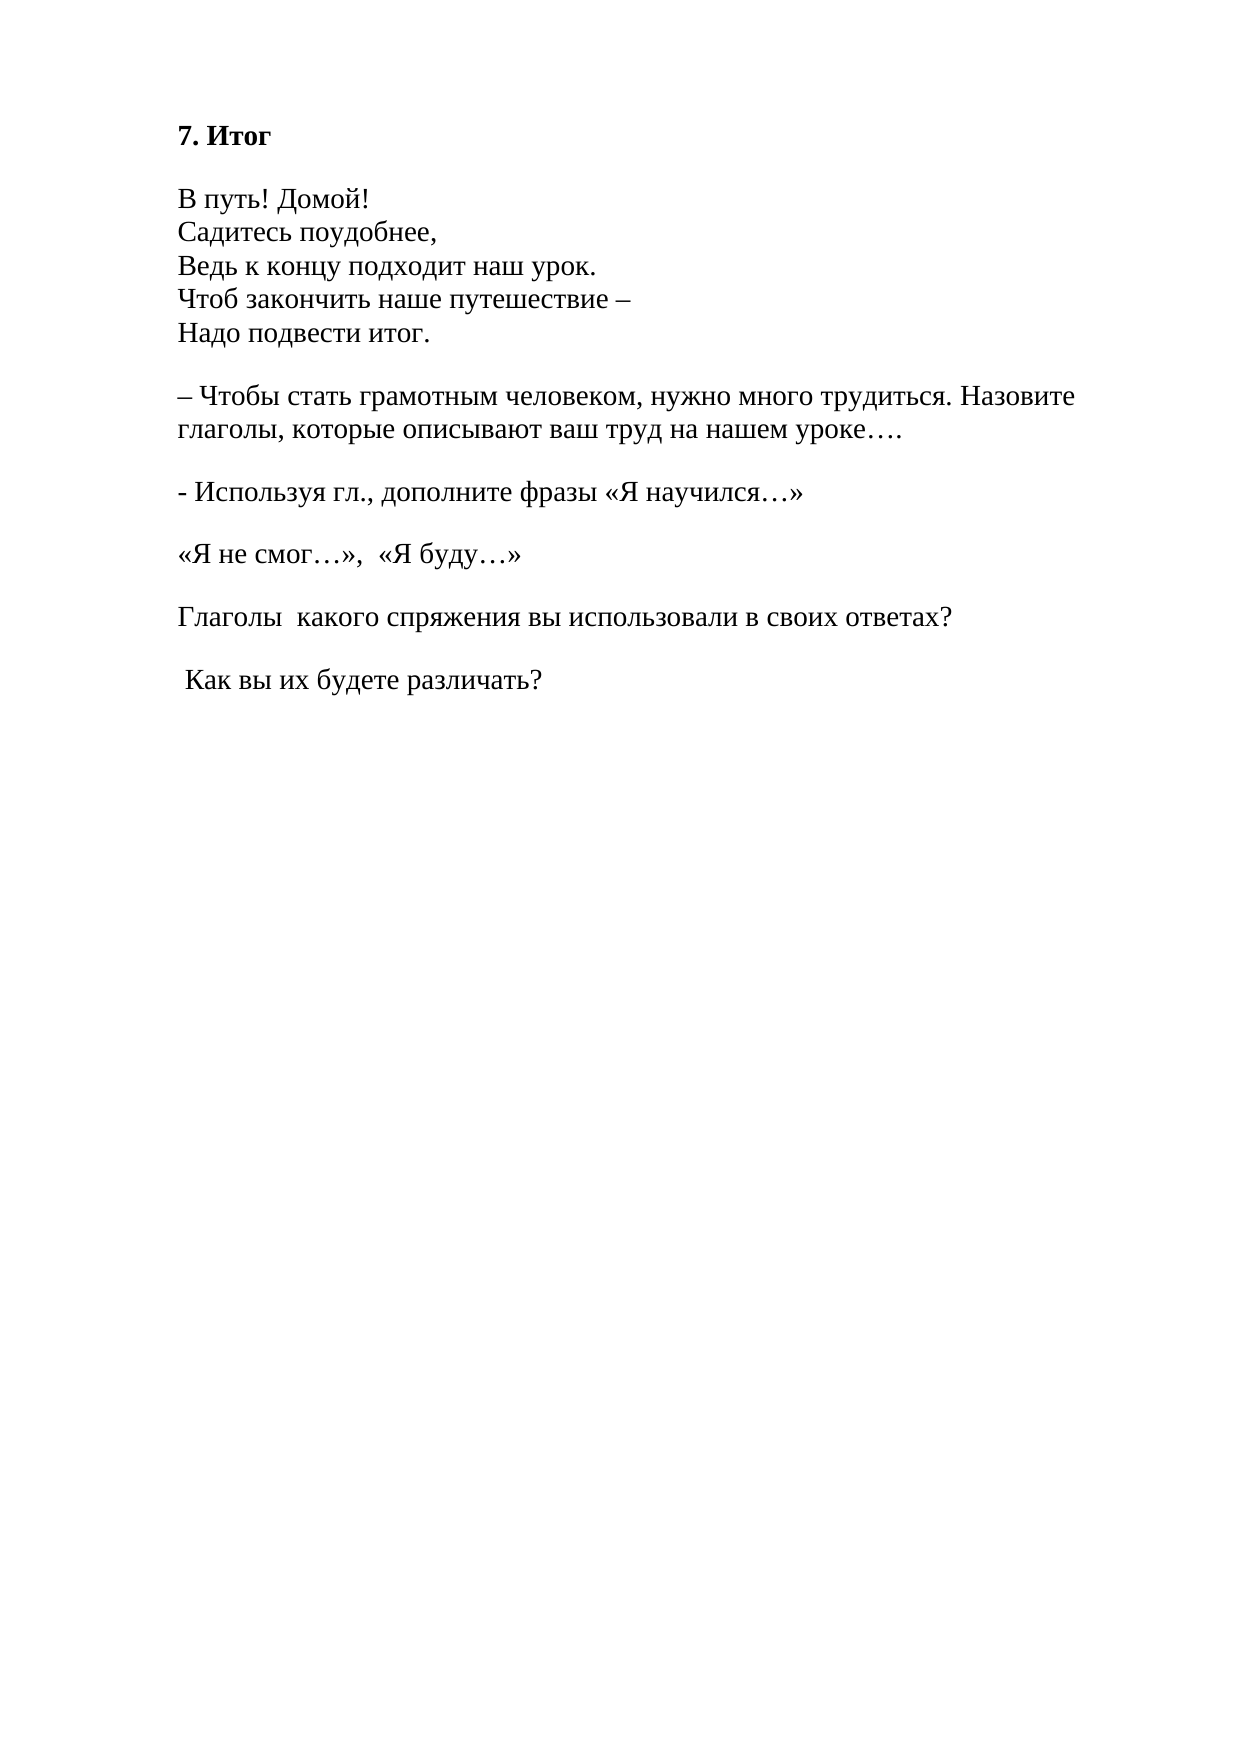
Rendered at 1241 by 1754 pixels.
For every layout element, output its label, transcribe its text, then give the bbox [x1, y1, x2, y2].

text Глаголы какого спряжения вы использовали в своих ответах? [177, 599, 1152, 633]
text – Чтобы стать грамотным человеком, нужно много трудиться. Назовите глаголы, которые описывают ваш труд на нашем уроке…. [177, 378, 1152, 445]
text «Я не смог…», «Я буду…» [177, 537, 1152, 570]
text Как вы их будете различать? [177, 662, 1152, 696]
text - Используя гл., дополните фразы «Я научился…» [177, 474, 1152, 507]
text 7. Итог [177, 118, 1152, 152]
text В путь! Домой! Садитесь поудобнее, Ведь к концу подходит наш урок. Чтоб закончить наше путешествие – Надо подвести итог. [177, 181, 1152, 348]
